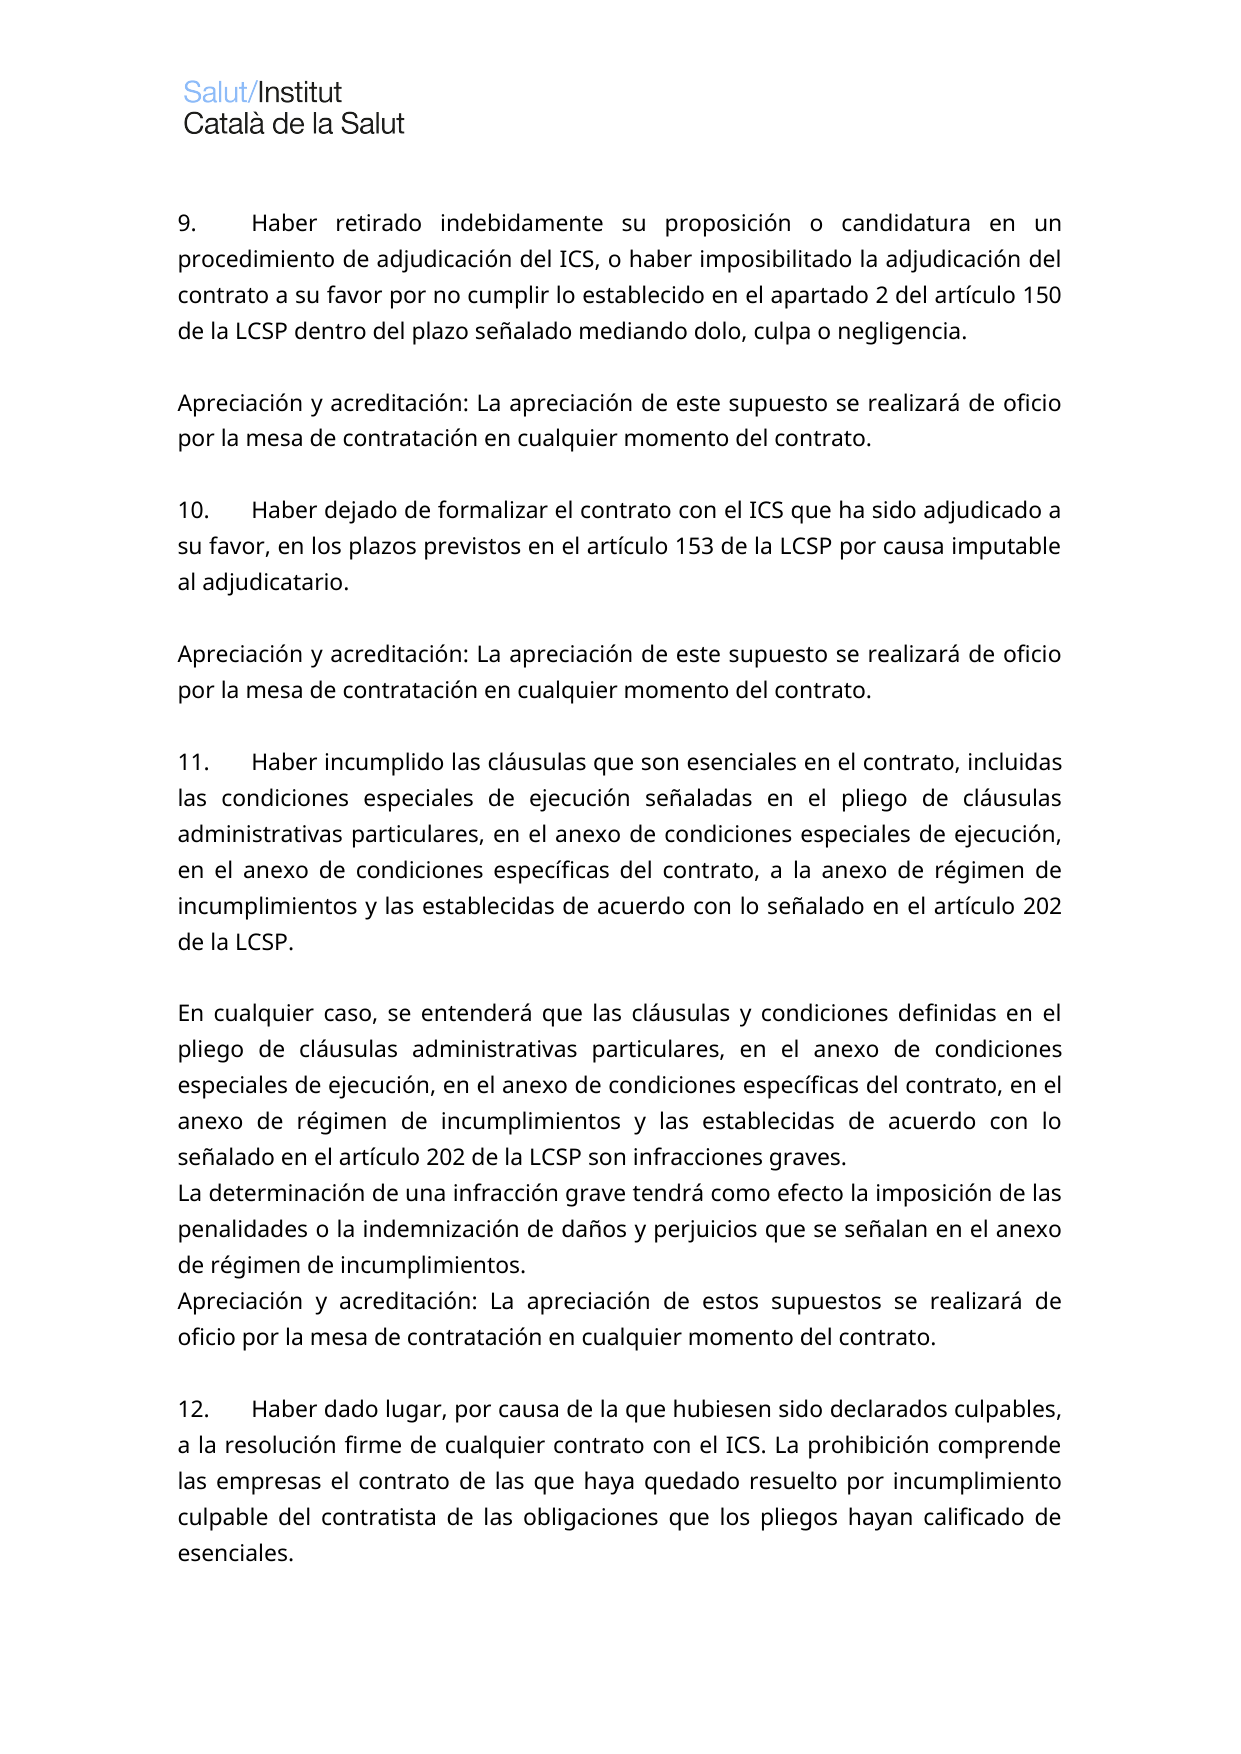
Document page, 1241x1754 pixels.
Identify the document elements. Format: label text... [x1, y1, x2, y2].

text En cualquier caso, se entenderá que las cláusulas y condiciones definidas en el pliego de cláusulas administrativas particulares, en el anexo de condiciones especiales de ejecución, en el anexo de condiciones específicas del contrato, en el anexo de régimen de incumplimientos y las establecidas de acuerdo con lo señalado en el artículo 202 de la LCSP son infracciones graves. [177, 997, 1063, 1172]
text Apreciación y acreditación: La apreciación de este supuesto se realizará de oficio por la mesa de contratación en cualquier momento del contrato. [177, 638, 1063, 705]
text 11. Haber incumplido las cláusulas que son esenciales en el contrato, incluidas las condiciones especiales de ejecución señaladas en el pliego de cláusulas administrativas particulares, en el anexo de condiciones especiales de ejecución, en el anexo de condiciones específicas del contrato, a la anexo de régimen de incumplimientos y las establecidas de acuerdo con lo señalado en el artículo 202 de la LCSP. [177, 746, 1063, 957]
text Apreciación y acreditación: La apreciación de este supuesto se realizará de oficio por la mesa de contratación en cualquier momento del contrato. [177, 386, 1063, 454]
text 9. Haber retirado indebidamente su proposición o candidatura en un procedimiento de adjudicación del ICS, o haber imposibilitado la adjudicación del contrato a su favor por no cumplir lo establecido en el apartado 2 del artículo 150 de la LCSP dentro del plazo señalado mediando dolo, culpa o negligencia. [177, 207, 1063, 346]
picture [177, 73, 411, 141]
text 12. Haber dado lugar, por causa de la que hubiesen sido declarados culpables, a la resolución firme de cualquier contrato con el ICS. La prohibición comprende las empresas el contrato de las que haya quedado resuelto por incumplimiento culpable del contratista de las obligaciones que los pliegos hayan calificado de esenciales. [177, 1393, 1063, 1568]
text La determinación de una infracción grave tendrá como efecto la imposición de las penalidades o la indemnización de daños y perjuicios que se señalan en el anexo de régimen de incumplimientos. [177, 1177, 1063, 1280]
text 10. Haber dejado de formalizar el contrato con el ICS que ha sido adjudicado a su favor, en los plazos previstos en el artículo 153 de la LCSP por causa imputable al adjudicatario. [177, 494, 1063, 597]
text Apreciación y acreditación: La apreciación de estos supuestos se realizará de oficio por la mesa de contratación en cualquier momento del contrato. [177, 1285, 1063, 1352]
